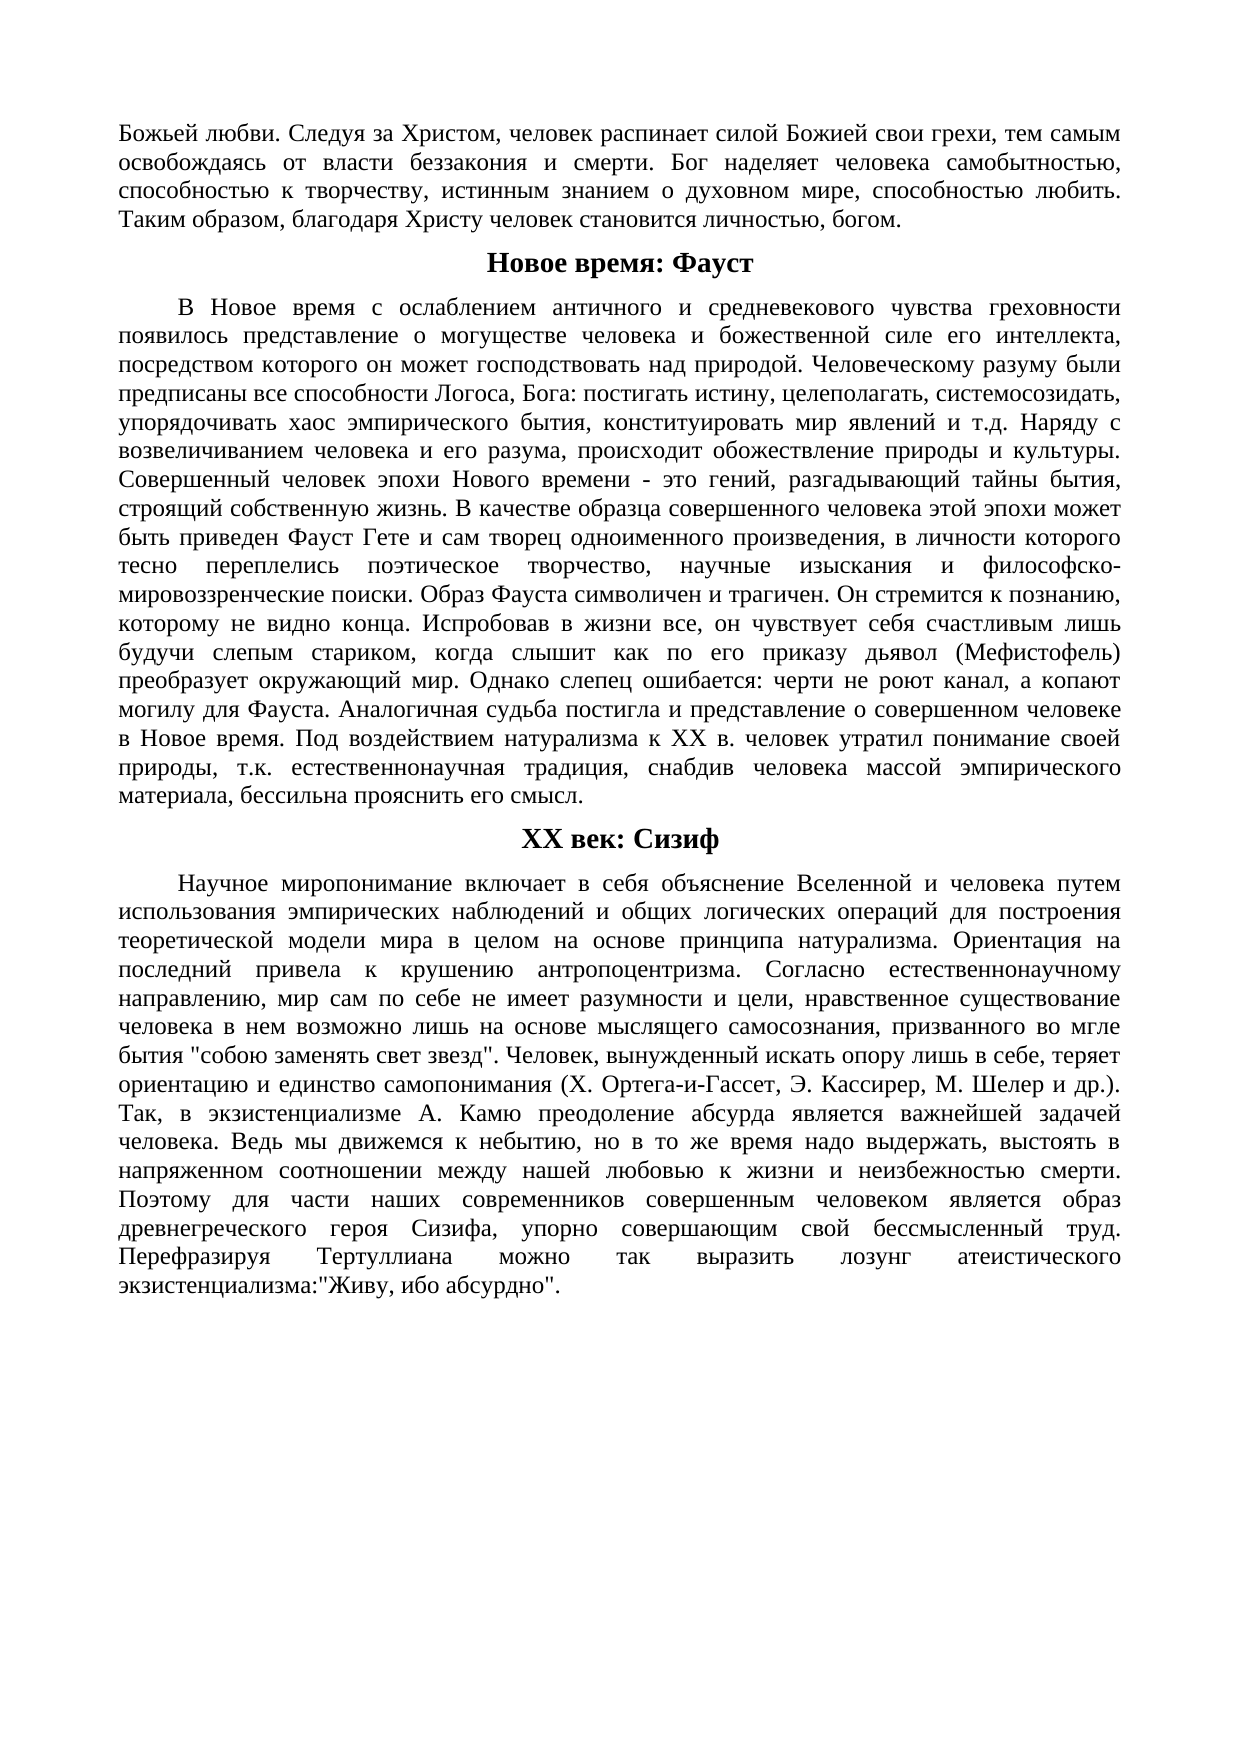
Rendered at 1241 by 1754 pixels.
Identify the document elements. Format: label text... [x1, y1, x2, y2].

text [118, 118, 1122, 233]
text Научное миропонимание включает в себя объяснение Вселенной и человека путем использования эмпирических наблюдений и общих логических операций для построения теоретической модели мира в целом на основе принципа натурализма. Ориентация на последний привела к крушению антропоцентризма. Согласно естественнонаучному направлению, мир сам по себе не имеет разумности и цели, нравственное существование человека в нем возможно лишь на основе мыслящего самосознания, призванного во мгле бытия "собою заменять свет звезд". Человек, вынужденный искать опору лишь в себе, теряет ориентацию и единство самопонимания (Х. Ортега-и-Гассет, Э. Кассирер, М. Шелер и др.). Так, в экзистенциализме А. Камю преодоление абсурда является важнейшей задачей человека. Ведь мы движемся к небытию, но в то же время надо выдержать, выстоять в напряженном соотношении между нашей любовью к жизни и неизбежностью смерти. Поэтому для части наших современников совершенным человеком является образ древнегреческого героя Сизифа, упорно совершающим свой бессмысленный труд. Перефразируя Тертуллиана можно так выразить лозунг атеистического экзистенциализма:"Живу, ибо абсурдно". [118, 868, 1122, 1299]
text Новое время: Фауст [118, 246, 1122, 279]
text В Новое время с ослаблением античного и средневекового чувства греховности появилось представление о могуществе человека и божественной силе его интеллекта, посредством которого он может господствовать над природой. Человеческому разуму были предписаны все способности Логоса, Бога: постигать истину, целеполагать, системосозидать, упорядочивать хаос эмпирического бытия, конституировать мир явлений и т.д. Наряду с возвеличиванием человека и его разума, происходит обожествление природы и культуры. Совершенный человек эпохи Нового времени - это гений, разгадывающий тайны бытия, строящий собственную жизнь. В качестве образца совершенного человека этой эпохи может быть приведен Фауст Гете и сам творец одноименного произведения, в личности которого тесно переплелись поэтическое творчество, научные изыскания и философско-мировоззренческие поиски. Образ Фауста символичен и трагичен. Он стремится к познанию, которому не видно конца. Испробовав в жизни все, он чувствует себя счастливым лишь будучи слепым стариком, когда слышит как по его приказу дьявол (Мефистофель) преобразует окружающий мир. Однако слепец ошибается: черти не роют канал, а копают могилу для Фауста. Аналогичная судьба постигла и представление о совершенном человеке в Новое время. Под воздействием натурализма к ХХ в. человек утратил понимание своей природы, т.к. естественнонаучная традиция, снабдив человека массой эмпирического материала, бессильна прояснить его смысл. [118, 292, 1122, 809]
text ХХ век: Сизиф [118, 822, 1122, 855]
